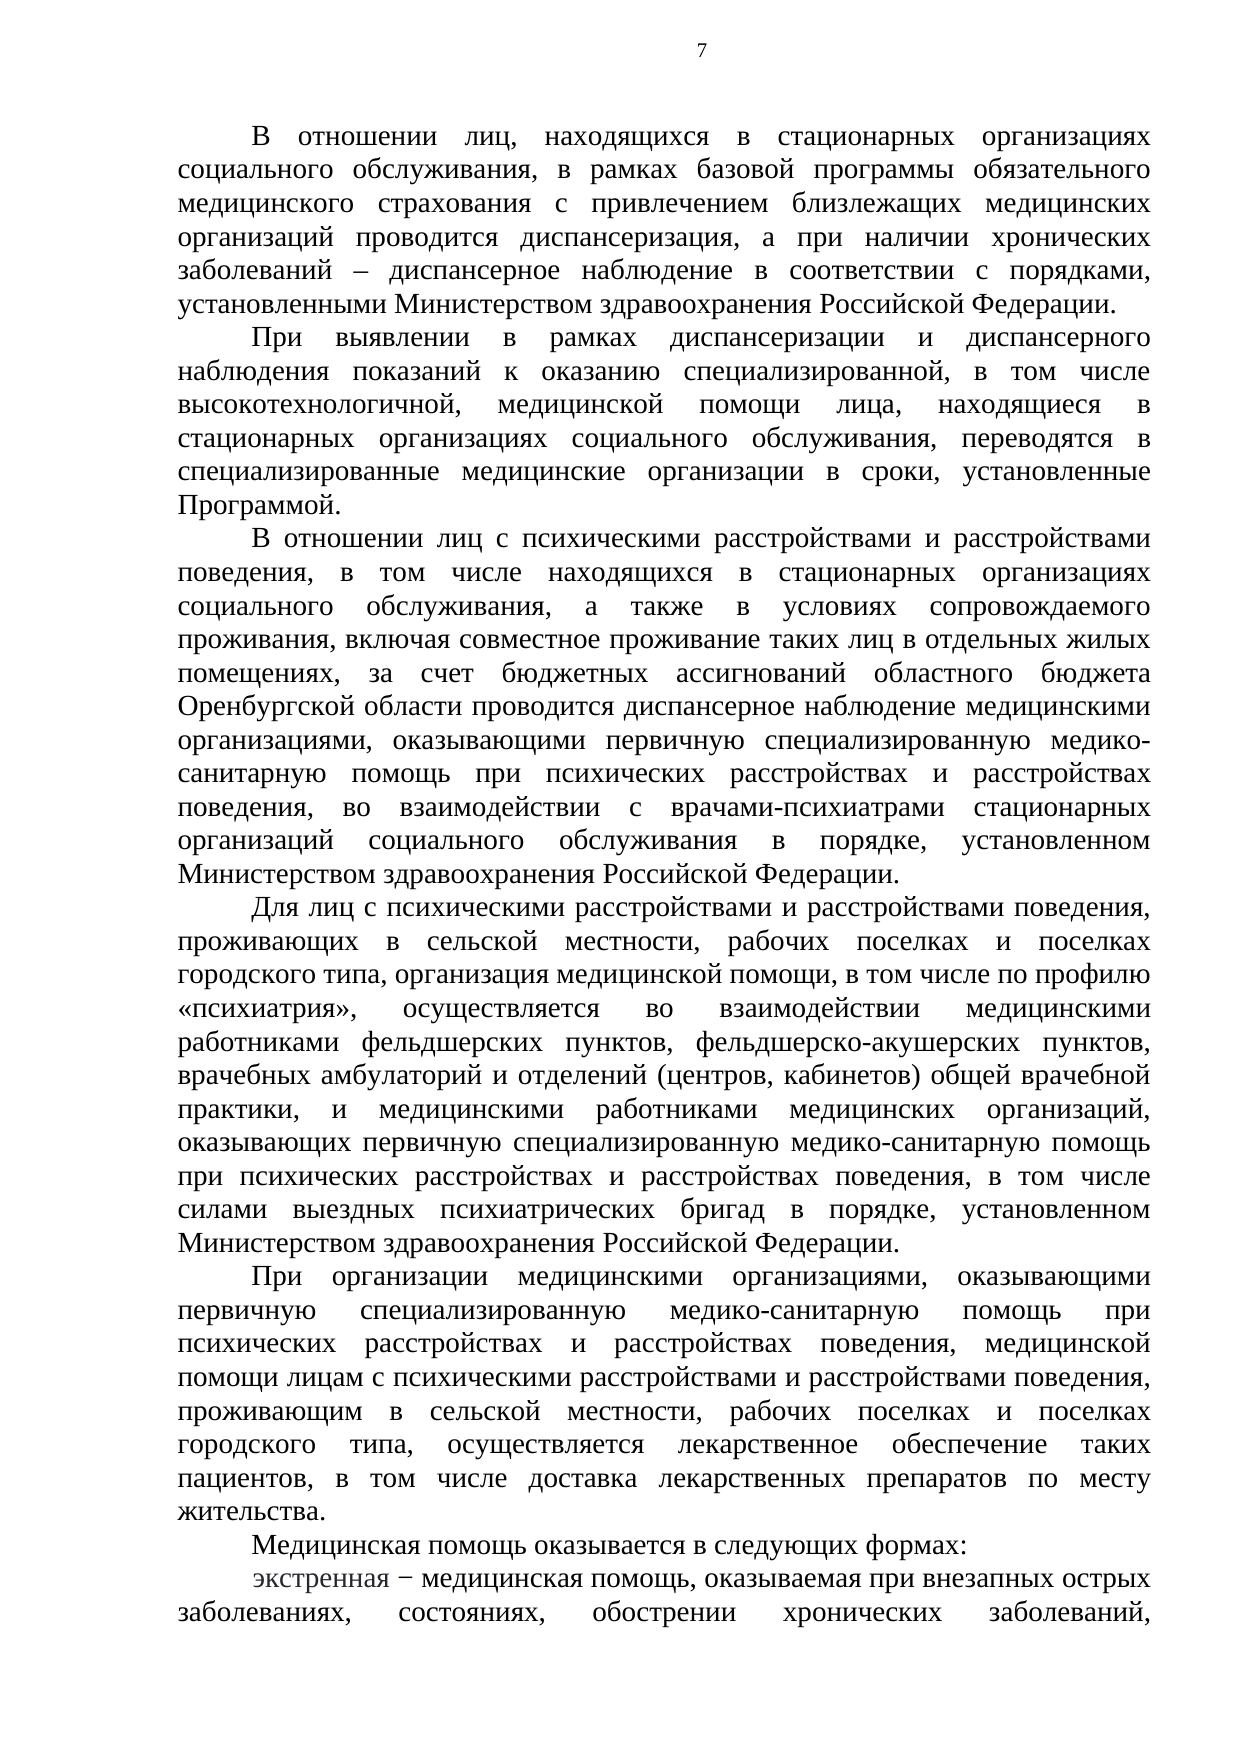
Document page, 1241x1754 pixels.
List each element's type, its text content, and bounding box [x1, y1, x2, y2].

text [177, 1560, 1152, 1627]
text При выявлении в рамках диспансеризации и диспансерного наблюдения показаний к оказанию специализированной, в том числе высокотехнологичной, медицинской помощи лица, находящиеся в стационарных организациях социального обслуживания, переводятся в специализированные медицинские организации в сроки, установленные Программой. [177, 319, 1152, 521]
text Для лиц с психическими расстройствами и расстройствами поведения, проживающих в сельской местности, рабочих поселках и поселках городского типа, организация медицинской помощи, в том числе по профилю «психиатрия», осуществляется во взаимодействии медицинскими работниками фельдшерских пунктов, фельдшерско-акушерских пунктов, врачебных амбулаторий и отделений (центров, кабинетов) общей врачебной практики, и медицинскими работниками медицинских организаций, оказывающих первичную специализированную медико-санитарную помощь при психических расстройствах и расстройствах поведения, в том числе силами выездных психиатрических бригад в порядке, установленном Министерством здравоохранения Российской Федерации. [177, 889, 1152, 1258]
text В отношении лиц, находящихся в стационарных организациях социального обслуживания, в рамках базовой программы обязательного медицинского страхования с привлечением близлежащих медицинских организаций проводится диспансеризация, а при наличии хронических заболеваний – диспансерное наблюдение в соответствии с порядками, установленными Министерством здравоохранения Российской Федерации. [177, 118, 1152, 319]
text В отношении лиц с психическими расстройствами и расстройствами поведения, в том числе находящихся в стационарных организациях социального обслуживания, а также в условиях сопровождаемого проживания, включая совместное проживание таких лиц в отдельных жилых помещениях, за счет бюджетных ассигнований областного бюджета Оренбургской области проводится диспансерное наблюдение медицинскими организациями, оказывающими первичную специализированную медико-санитарную помощь при психических расстройствах и расстройствах поведения, во взаимодействии с врачами-психиатрами стационарных организаций социального обслуживания в порядке, установленном Министерством здравоохранения Российской Федерации. [177, 521, 1152, 889]
text При организации медицинскими организациями, оказывающими первичную специализированную медико-санитарную помощь при психических расстройствах и расстройствах поведения, медицинской помощи лицам с психическими расстройствами и расстройствами поведения, проживающим в сельской местности, рабочих поселках и поселках городского типа, осуществляется лекарственное обеспечение таких пациентов, в том числе доставка лекарственных препаратов по месту жительства. [177, 1258, 1152, 1527]
text Медицинская помощь оказывается в следующих формах: [177, 1527, 1152, 1560]
